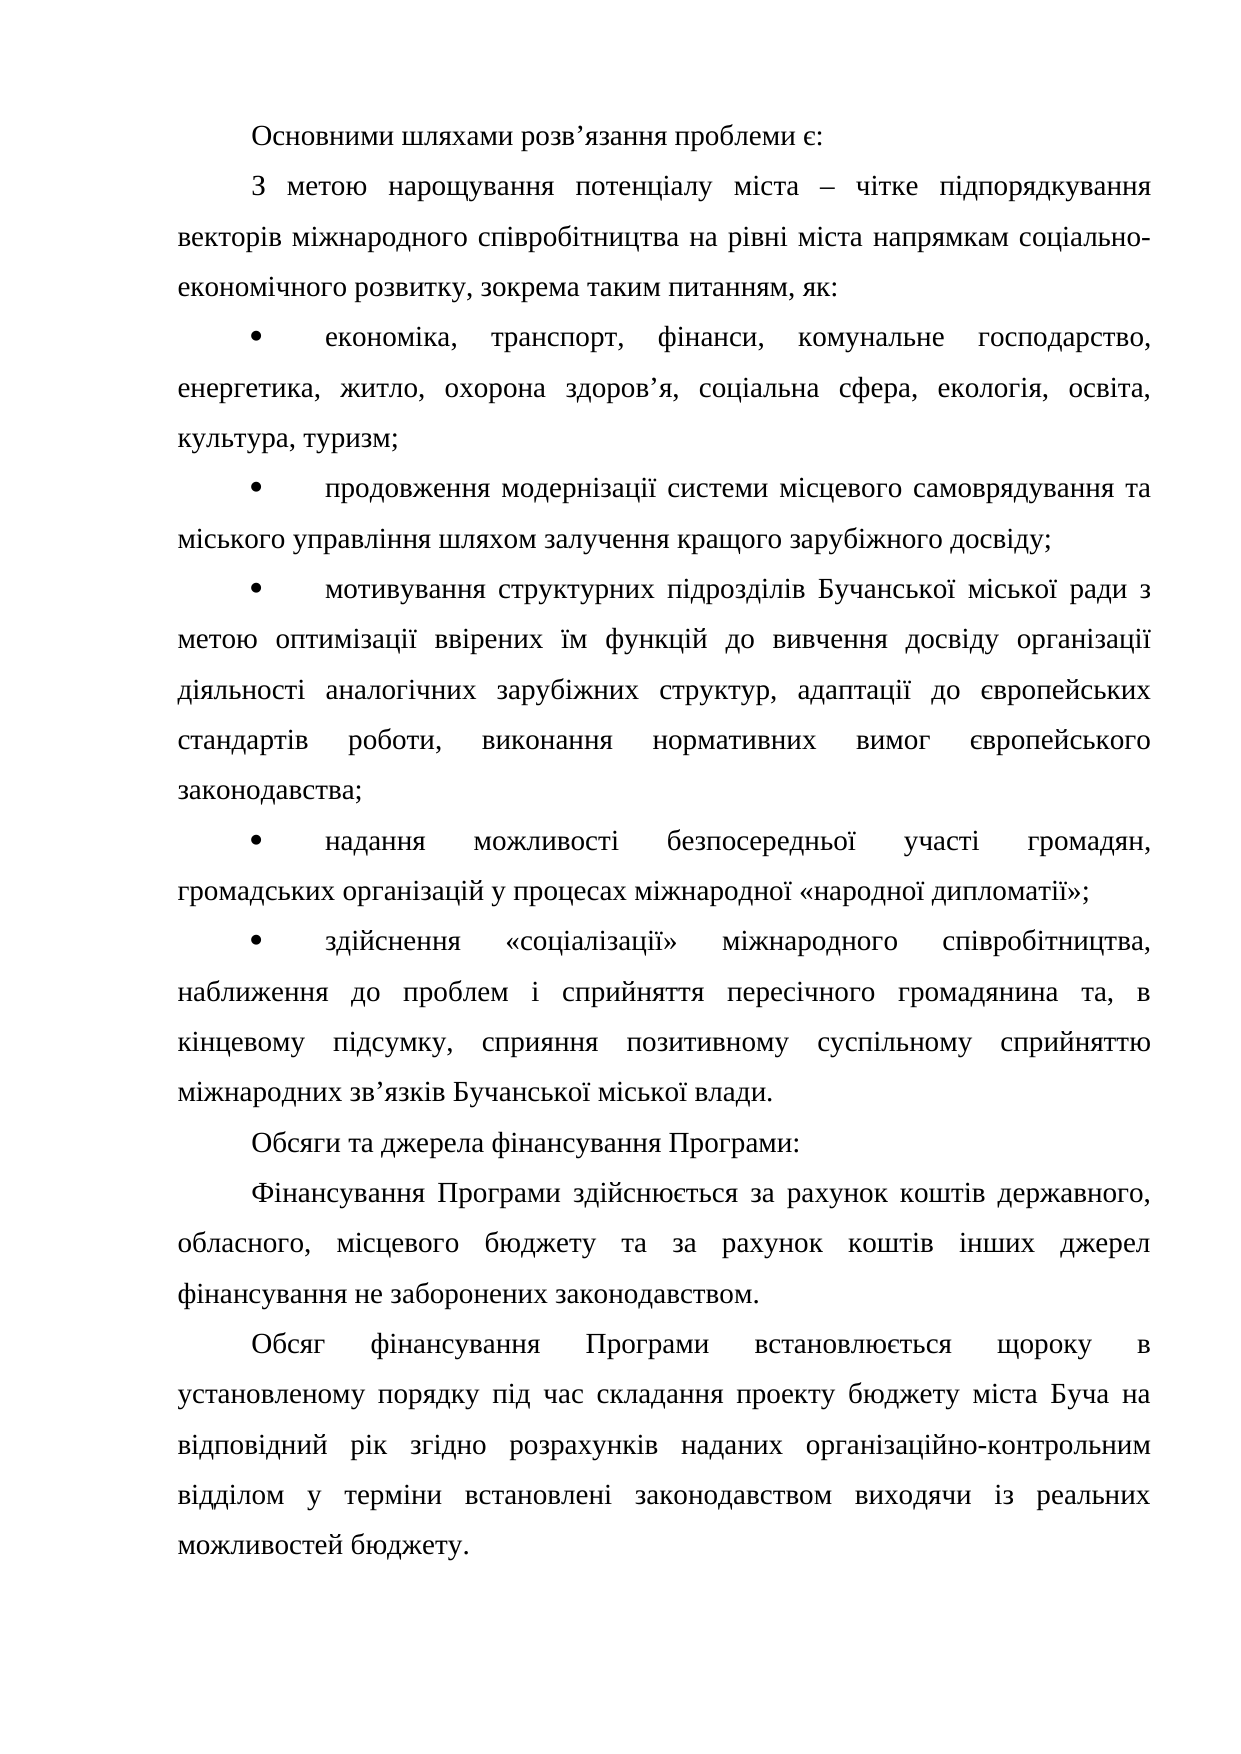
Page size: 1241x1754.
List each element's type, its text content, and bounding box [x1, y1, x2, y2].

text Основними шляхами розв’язання проблеми є: [177, 118, 1152, 152]
list мотивування структурних підрозділів Бучанської міської ради з метою оптимізації ввірених їм функцій до вивчення досвіду організації діяльності аналогічних зарубіжних структур, адаптації до європейських стандартів роботи, виконання нормативних вимог європейського законодавства; [177, 571, 1152, 806]
text Обсяги та джерела фінансування Програми: [177, 1125, 1152, 1158]
list здійснення «соціалізації» міжнародного співробітництва, наближення до проблем і сприйняття пересічного громадянина та, в кінцевому підсумку, сприяння позитивному суспільному сприйняттю міжнародних зв’язків Бучанської міської влади. [177, 923, 1152, 1108]
list продовження модернізації системи місцевого самоврядування та міського управління шляхом залучення кращого зарубіжного досвіду; [177, 470, 1152, 554]
list надання можливості безпосередньої участі громадян, громадських організацій у процесах міжнародної «народної дипломатії»; [177, 823, 1152, 907]
text Обсяг фінансування Програми встановлюється щороку в установленому порядку під час складання проекту бюджету міста Буча на відповідний рік згідно розрахунків наданих організаційно-контрольним відділом у терміни встановлені законодавством виходячи із реальних можливостей бюджету. [177, 1326, 1152, 1561]
text З метою нарощування потенціалу міста – чітке підпорядкування векторів міжнародного співробітництва на рівні міста напрямкам соціально-економічного розвитку, зокрема таким питанням, як: [177, 168, 1152, 303]
text Фінансування Програми здійснюється за рахунок коштів державного, обласного, місцевого бюджету та за рахунок коштів інших джерел фінансування не заборонених законодавством. [177, 1175, 1152, 1309]
list економіка, транспорт, фінанси, комунальне господарство, енергетика, житло, охорона здоров’я, соціальна сфера, екологія, освіта, культура, туризм; [177, 319, 1152, 454]
